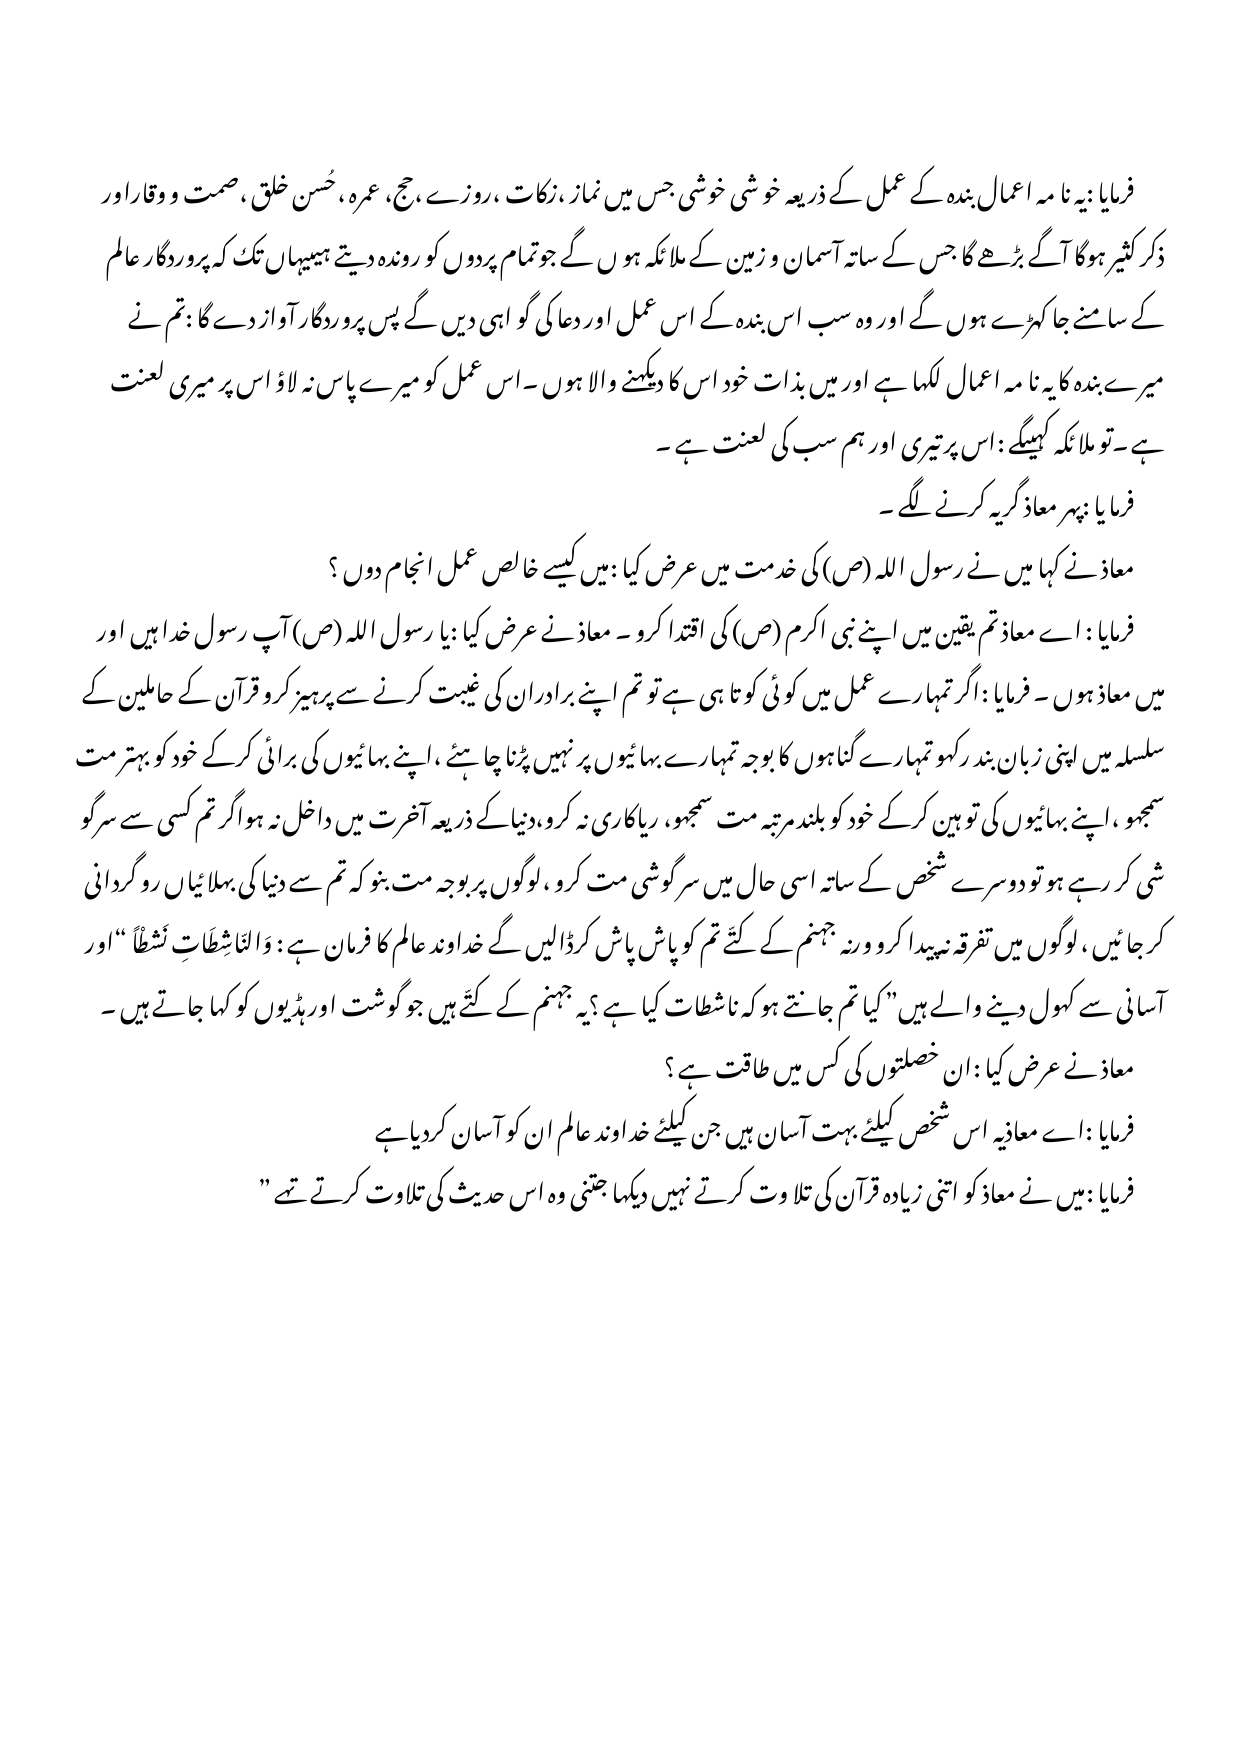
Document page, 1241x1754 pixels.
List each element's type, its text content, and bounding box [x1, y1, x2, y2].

text فرمایا :اے معاذیہ اس شخص کيلئے بہت آسان ہيں جن کيلئے خداوند عالم ان کو آسان کردیاہے [75, 1094, 1165, 1156]
text معاذ نے کہا ميں نے رسول الله (ص) کی خدمت ميں عرض کيا :ميں کيسے خالص عمل انجام دوں ؟ [75, 531, 1165, 594]
text معاذ نے عرض کيا :ان خصلتوں کی کس ميں طاقت ہے ؟ [75, 1031, 1165, 1094]
text فرمایا :یہ نا مہ اعمال بندہ کے عمل کے ذریعہ خو شی خوشی جس ميں نماز ،زکات ،روزے ،حج، عمرہ ،حُسن خلق ،صمت و وقاراور ذکر کثير ہوگا آگے بڑهے گا جس کے ساته آسمان و زمين کے ملا ئکہ ہو ں گے جوتمام پردوں کو رونده دیتے ہيںيہاں تک کہ پروردگار عالم کے سامنے جا کهڑے ہوں گے اور وہ سب اس بندہ کے اس عمل اور دعا کی گو اہی دیں گے پس پروردگار آواز دے گا :تم نے ميرے بندہ کا یہ نا مہ اعمال لکها ہے اور ميں بذات خود اس کا دیکهنے والا ہوں ۔اس عمل کو ميرے پاس نہ لاؤ اس پر ميری لعنت ہے ۔تو ملا ئکہ کہيںگے :اس پر تيری اور ہم سب کی لعنت ہے ۔ [75, 156, 1165, 469]
text فرما یا :پهر معاذ گریہ کرنے لگے ۔ [75, 469, 1165, 531]
text فرمایا :ميں نے معاذ کو اتنی زیادہ قرآن کی تلا وت کرتے نہيں دیکها جتنی وہ اس حدیث کی تلاوت کرتے تهے ” [75, 1156, 1165, 1219]
text فرمایا : اے معاذ تم یقين ميں اپنے نبی اکرم (ص) کی اقتدا کرو ۔ معاذ نے عرض کيا :یا رسول الله (ص) آپ رسول خدا ہيں اور ميں معاذ ہوں ۔ فرمایا :اگر تمہارے عمل ميں کو ئی کو تا ہی ہے تو تم اپنے برادران کی غيبت کرنے سے پرہيز کرو قرآن کے حاملين کے سلسلہ ميں اپنی زبان بند رکهو تمہارے گناہوں کا بوجه تمہارے بها ئيوں پر نہيں پڑنا چا ہئے ،اپنے بها ئيوں کی برائی کرکے خود کو بہتر مت سمجهو ،اپنے بهائيوں کی تو ہين کرکے خود کو بلند مرتبہ مت سمجهو، ریاکاری نہ کرو،دنياکے ذریعہ آخرت ميں داخل نہ ہواگر تم کسی سے سرگو شی کر رہے ہو تو دوسرے شخص کے ساته اسی حال ميں سر گوشی مت کرو ،لوگوں پر بوجه مت بنو کہ تم سے دنيا کی بهلا ئياں رو گردانی کر جا ئيں ،لوگوں ميں تفرقہ نہ پيدا کرو ورنہ جہنم کے کتّے تم کو پاش پاش کرڈاليں گے خداوند عالم کا فرمان ہے : وَالنّاشِطَاتِ نَشطْاً “اور آسانی سے کهول دینے والے ہيں” کيا تم جانتے ہو کہ ناشطات کيا ہے ؟یہ جہنم کے کتّے ہيں جو گوشت اور ہڈیوں کو کها جاتے ہيں ۔ [75, 594, 1165, 1031]
